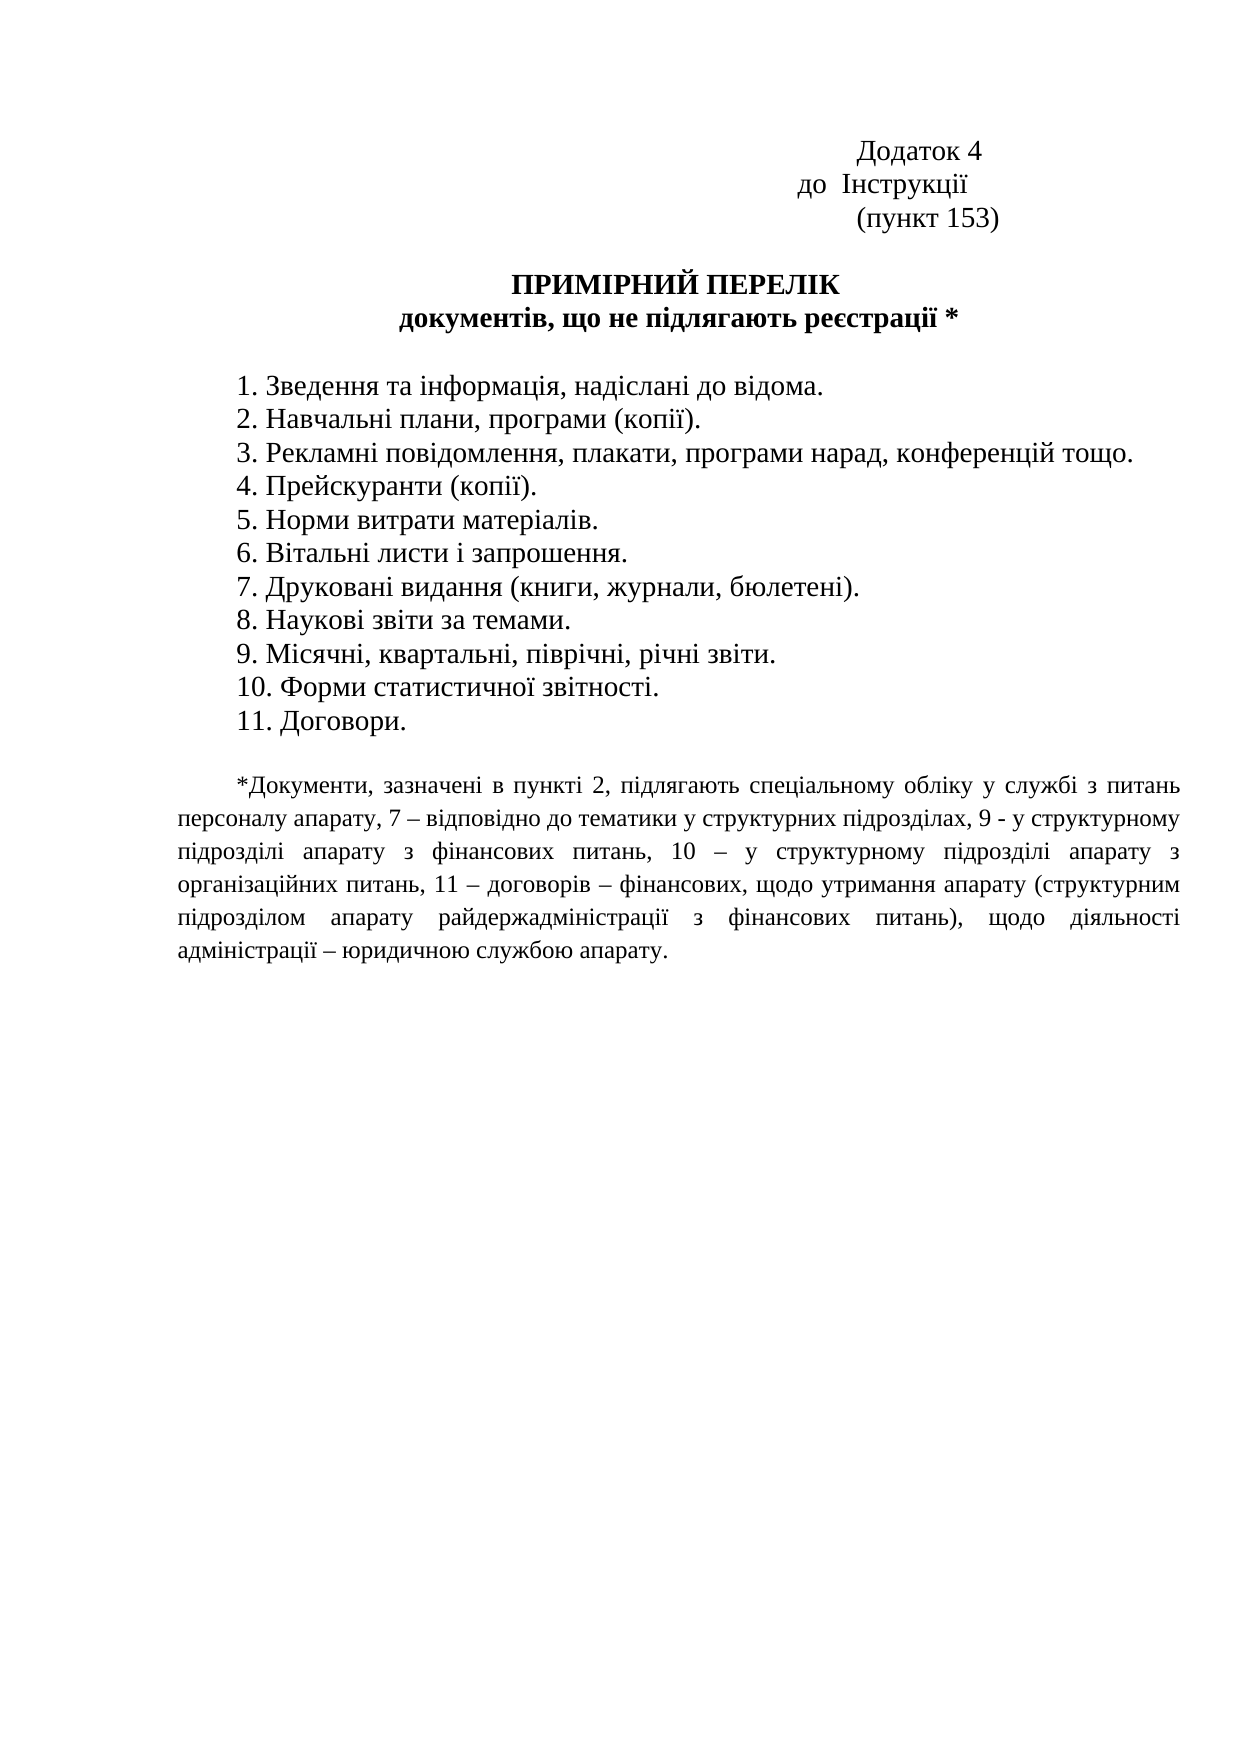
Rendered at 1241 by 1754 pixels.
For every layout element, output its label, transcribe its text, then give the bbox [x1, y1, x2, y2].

text 8. Наукові звіти за темами. [177, 602, 1181, 636]
text *Документи, зазначені в пункті 2, підлягають спеціальному обліку у службі з питань персоналу апарату, 7 – відповідно до тематики у структурних підрозділах, 9 - у структурному підрозділі апарату з фінансових питань, 10 – у структурному підрозділі апарату з організаційних питань, 11 – договорів – фінансових, щодо утримання апарату (структурним підрозділом апарату райдержадміністрації з фінансових питань), щодо діяльності адміністрації – юридичною службою апарату. [177, 770, 1181, 964]
text (пункт 153) [797, 200, 1181, 233]
text Додаток 4 до Інструкції [797, 133, 1181, 200]
text 9. Місячні, квартальні, піврічні, річні звіти. [177, 636, 1181, 669]
text 2. Навчальні плани, програми (копії). [177, 401, 1181, 435]
text ПРИМІРНИЙ ПЕРЕЛІК документів, що не підлягають реєстрації * [177, 267, 1181, 334]
text 6. Вітальні листи і запрошення. [177, 535, 1181, 569]
text 7. Друковані видання (книги, журнали, бюлетені). [177, 569, 1181, 602]
text 11. Договори. [177, 703, 1181, 737]
text 5. Норми витрати матеріалів. [177, 502, 1181, 535]
text 1. Зведення та інформація, надіслані до відома. [177, 368, 1181, 401]
text 10. Форми статистичної звітності. [177, 669, 1181, 703]
text 3. Рекламні повідомлення, плакати, програми нарад, конференцій тощо. [177, 435, 1181, 468]
text 4. Прейскуранти (копії). [177, 468, 1181, 502]
